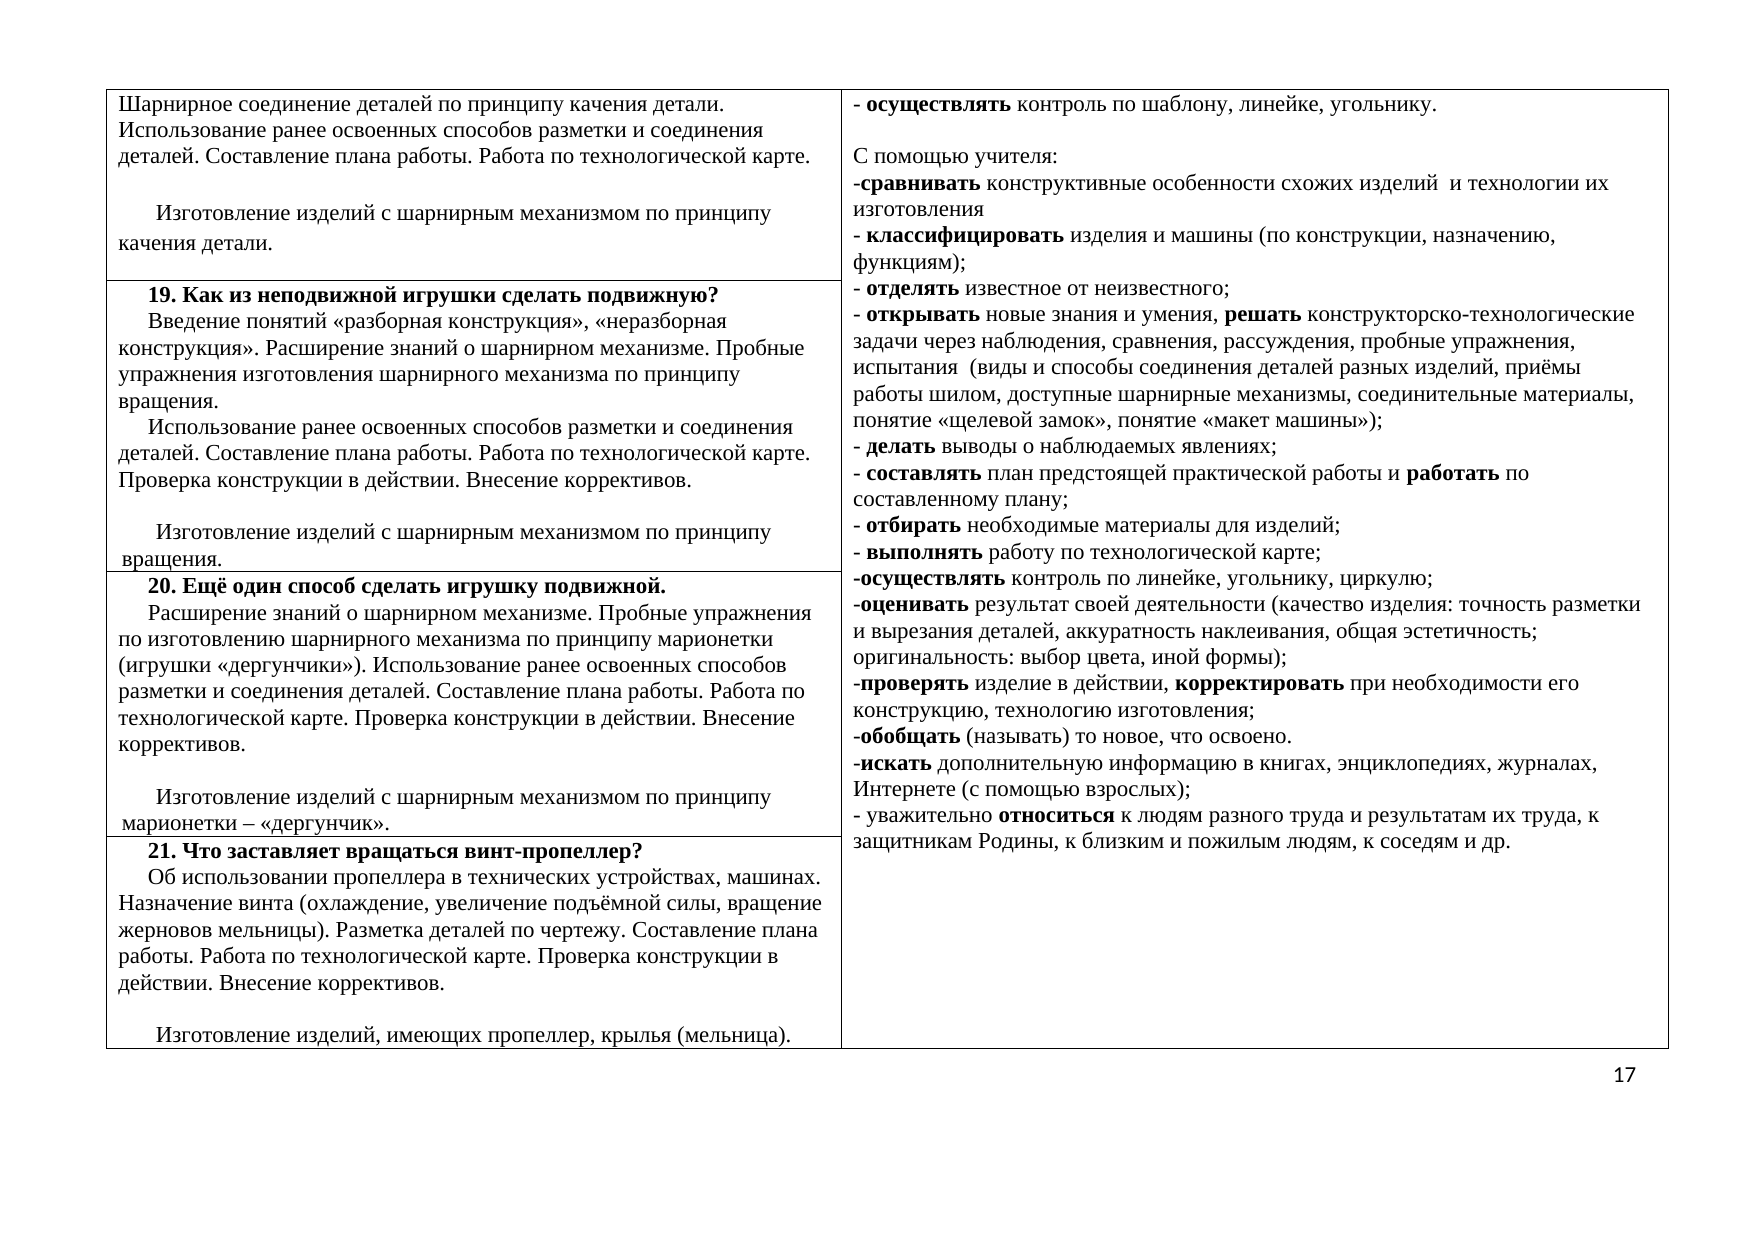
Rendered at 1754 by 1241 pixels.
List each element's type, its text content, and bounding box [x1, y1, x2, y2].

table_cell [842, 90, 1668, 1048]
table_cell 19. Как из неподвижной игрушки сделать подвижную? Введение понятий «разборная конструкция», «неразборная конструкция». Расширение знаний о шарнирном механизме. Пробные упражнения изготовления шарнирного механизма по принципу вращения. Использование ранее освоенных способов разметки и соединения деталей. Составление плана работы. Работа по технологической карте. Проверка конструкции в действии. Внесение коррективов. Изготовление изделий с шарнирным механизмом по принципу вращения. [107, 281, 841, 571]
table_cell 21. Что заставляет вращаться винт-пропеллер? Об использовании пропеллера в технических устройствах, машинах. Назначение винта (охлаждение, увеличение подъёмной силы, вращение жерновов мельницы). Разметка деталей по чертежу. Составление плана работы. Работа по технологической карте. Проверка конструкции в действии. Внесение коррективов. Изготовление изделий, имеющих пропеллер, крылья (мельница). [107, 837, 841, 1048]
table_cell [107, 90, 841, 280]
table_cell 20. Ещё один способ сделать игрушку подвижной. Расширение знаний о шарнирном механизме. Пробные упражнения по изготовлению шарнирного механизма по принципу марионетки (игрушки «дергунчики»). Использование ранее освоенных способов разметки и соединения деталей. Составление плана работы. Работа по технологической карте. Проверка конструкции в действии. Внесение коррективов. Изготовление изделий с шарнирным механизмом по принципу марионетки – «дергунчик». [107, 572, 841, 836]
